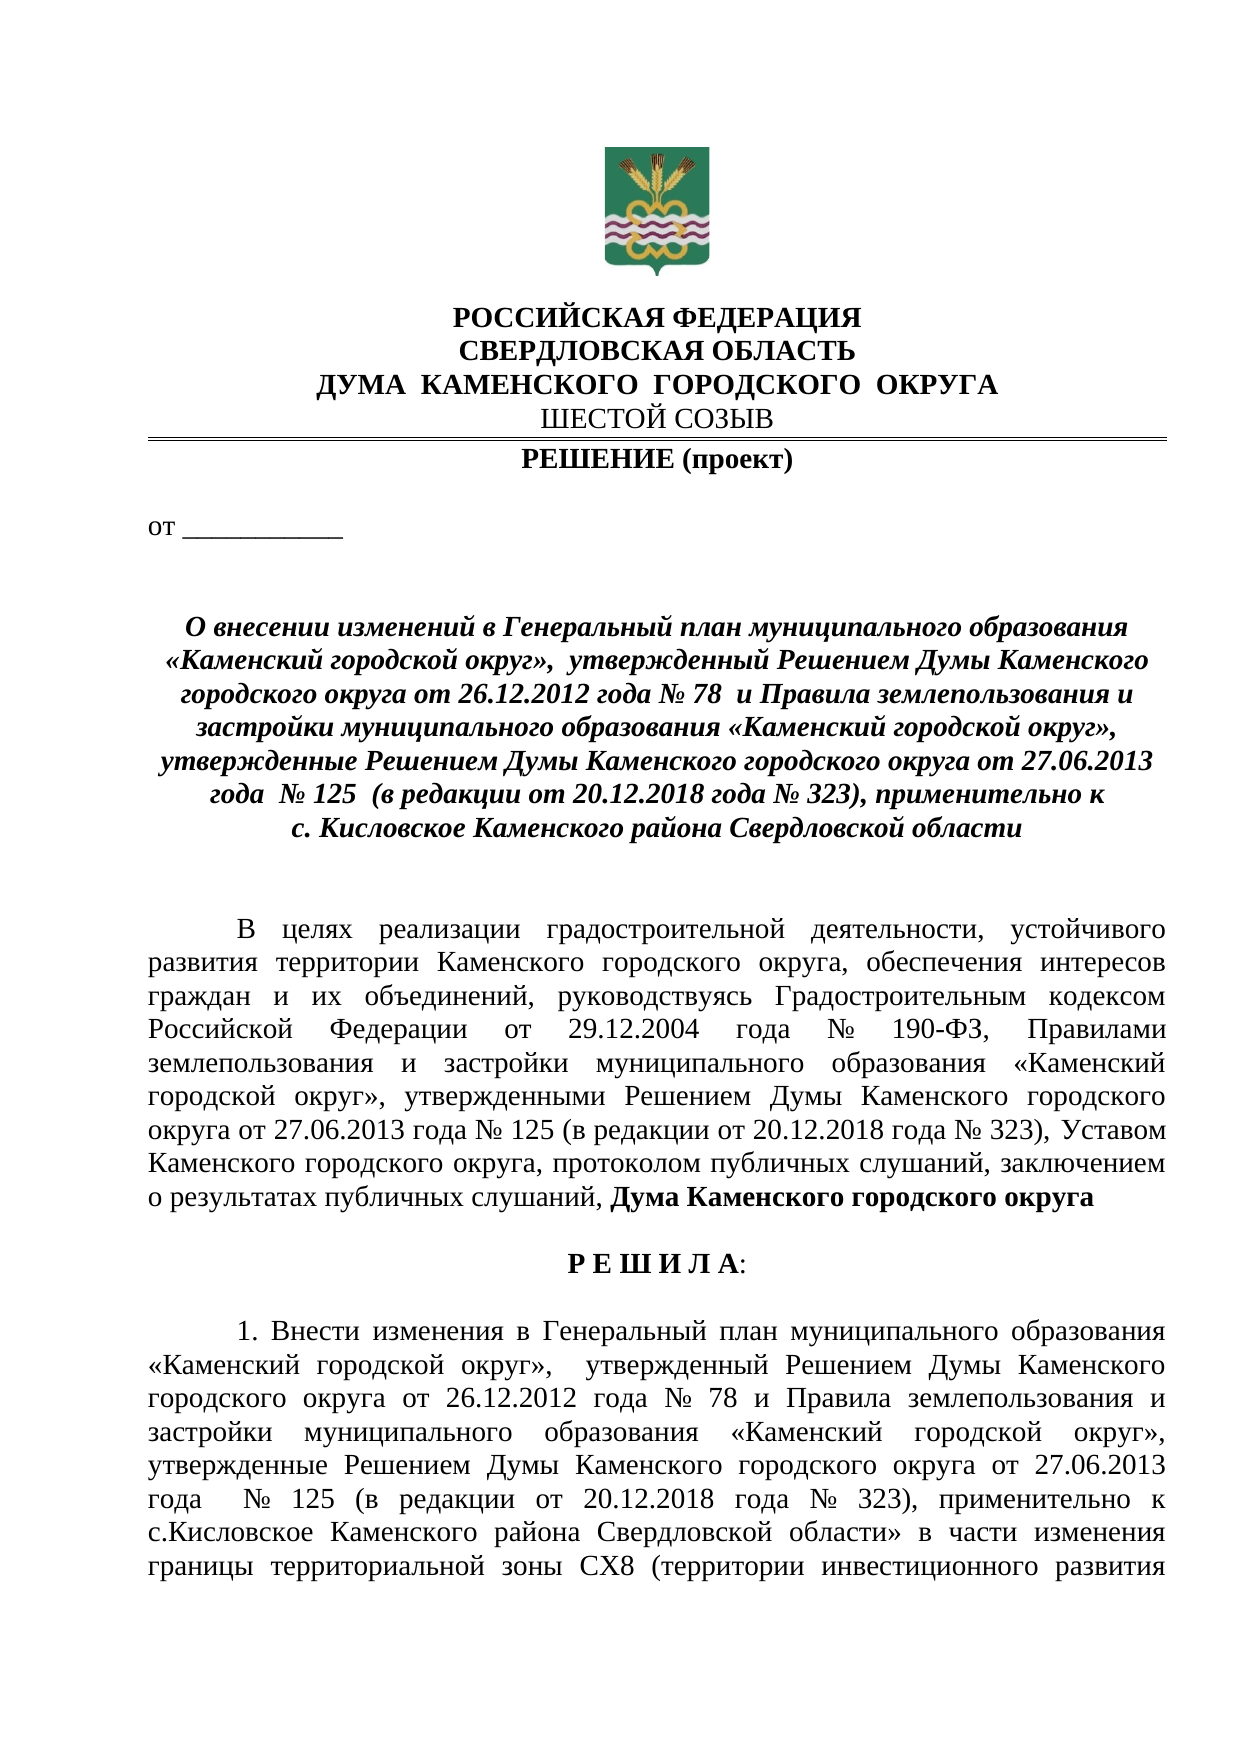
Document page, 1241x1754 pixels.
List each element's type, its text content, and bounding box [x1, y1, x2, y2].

picture [604, 147, 710, 276]
text ШЕСТОЙ СОЗЫВ [148, 401, 1167, 437]
text СВЕРДЛОВСКАЯ ОБЛАСТЬ [148, 333, 1167, 367]
text РЕШЕНИЕ (проект) [148, 441, 1167, 475]
text ДУМА КАМЕНСКОГО ГОРОДСКОГО ОКРУГА [148, 367, 1167, 401]
text В целях реализации градостроительной деятельности, устойчивого развития территории Каменского городского округа, обеспечения интересов граждан и их объединений, руководствуясь Градостроительным кодексом Российской Федерации от 29.12.2004 года № 190-ФЗ, Правилами землепользования и застройки муниципального образования «Каменский городской округ», утвержденными Решением Думы Каменского городского округа от 27.06.2013 года № 125 (в редакции от 20.12.2018 года № 323), Уставом Каменского городского округа, протоколом публичных слушаний, заключением о результатах публичных слушаний, Дума Каменского городского округа [148, 911, 1167, 1213]
text Р Е Ш И Л А: [148, 1246, 1167, 1280]
text О внесении изменений в Генеральный план муниципального образования «Каменский городской округ», утвержденный Решением Думы Каменского городского округа от 26.12.2012 года № 78 и Правила землепользования и застройки муниципального образования «Каменский городской округ», утвержденные Решением Думы Каменского городского округа от 27.06.2013 года № 125 (в редакции от 20.12.2018 года № 323), применительно к [148, 609, 1167, 810]
text от ___________ [148, 508, 1167, 542]
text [148, 1313, 1167, 1582]
text с. Кисловское Каменского района Свердловской области [148, 810, 1167, 844]
text РОССИЙСКАЯ ФЕДЕРАЦИЯ [148, 300, 1167, 333]
